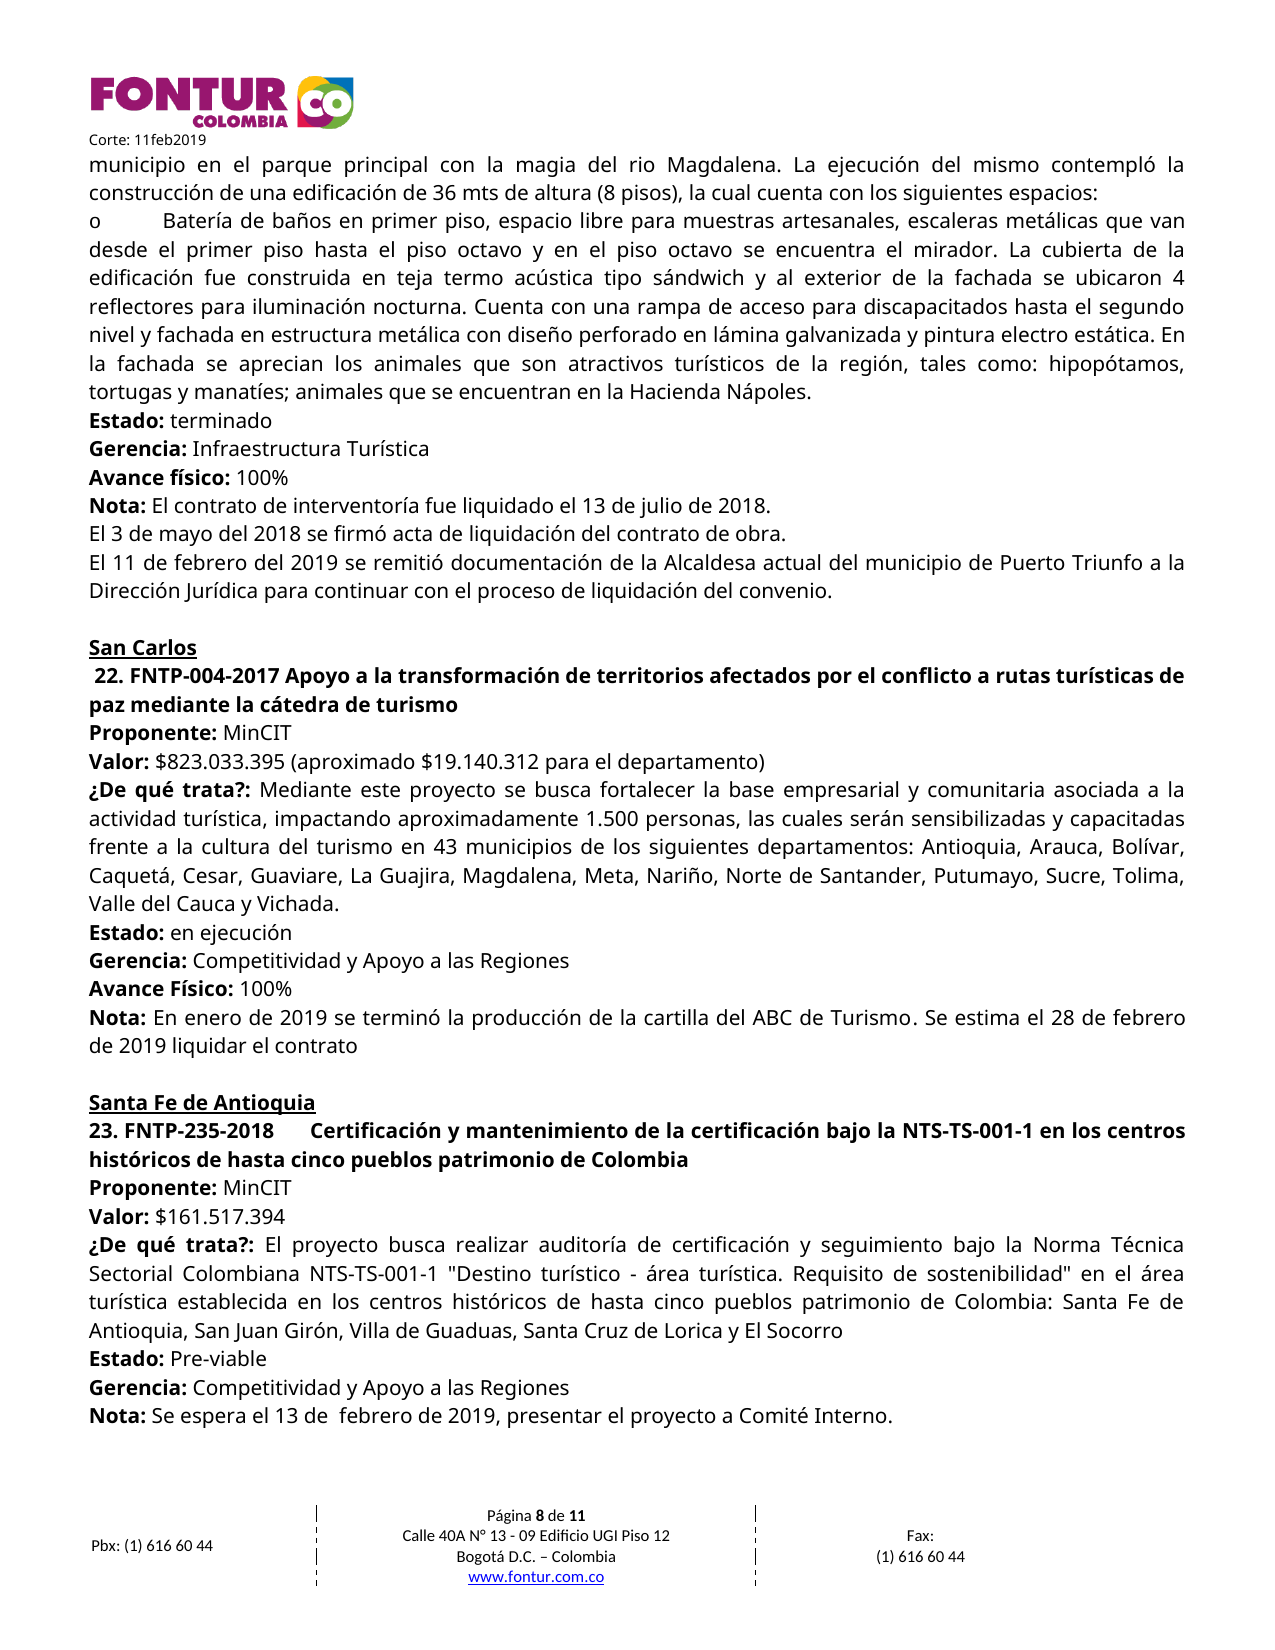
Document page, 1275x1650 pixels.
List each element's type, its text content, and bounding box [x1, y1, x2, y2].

list Batería de baños en primer piso, espacio libre para muestras artesanales, escaleras metálicas que van desde el primer piso hasta el piso octavo y en el piso octavo se encuentra el mirador. La cubierta de la edificación fue construida en teja termo acústica tipo sándwich y al exterior de la fachada se ubicaron 4 reflectores para iluminación nocturna. Cuenta con una rampa de acceso para discapacitados hasta el segundo nivel y fachada en estructura metálica con diseño perforado en lámina galvanizada y pintura electro estática. En la fachada se aprecian los animales que son atractivos turísticos de la región, tales como: hipopótamos, tortugas y manatíes; animales que se encuentran en la Hacienda Nápoles. [89, 207, 1186, 406]
text 23. FNTP-235-2018 Certificación y mantenimiento de la certificación bajo la NTS-TS-001-1 en los centros históricos de hasta cinco pueblos patrimonio de Colombia [89, 1117, 1186, 1173]
text Santa Fe de Antioquia [89, 1088, 1186, 1117]
text Valor: $161.517.394 [89, 1202, 1186, 1230]
text Nota: Se espera el 13 de febrero de 2019, presentar el proyecto a Comité Interno. [89, 1401, 1186, 1429]
text Avance Físico: 100% [89, 974, 1186, 1003]
text Proponente: MinCIT [89, 1173, 1186, 1202]
picture [88, 73, 355, 130]
text Estado: Pre-viable [89, 1344, 1186, 1373]
text Gerencia: Competitividad y Apoyo a las Regiones [89, 946, 1186, 974]
text Valor: $823.033.395 (aproximado $19.140.312 para el departamento) [89, 747, 1186, 775]
list El 11 de febrero del 2019 se remitió documentación de la Alcaldesa actual del municipio de Puerto Triunfo a la Dirección Jurídica para continuar con el proceso de liquidación del convenio. [89, 548, 1186, 605]
text San Carlos [89, 633, 1186, 662]
text Avance físico: 100% [89, 463, 1186, 491]
text Nota: El contrato de interventoría fue liquidado el 13 de julio de 2018. [89, 491, 1186, 519]
text Proponente: MinCIT [89, 718, 1186, 747]
text Gerencia: Infraestructura Turística [89, 434, 1186, 463]
text ¿De qué trata?: Mediante este proyecto se busca fortalecer la base empresarial y comunitaria asociada a la actividad turística, impactando aproximadamente 1.500 personas, las cuales serán sensibilizadas y capacitadas frente a la cultura del turismo en 43 municipios de los siguientes departamentos: Antioquia, Arauca, Bolívar, Caquetá, Cesar, Guaviare, La Guajira, Magdalena, Meta, Nariño, Norte de Santander, Putumayo, Sucre, Tolima, Valle del Cauca y Vichada. [89, 775, 1186, 918]
text 22. FNTP-004-2017 Apoyo a la transformación de territorios afectados por el conflicto a rutas turísticas de paz mediante la cátedra de turismo [89, 662, 1186, 718]
text El 3 de mayo del 2018 se firmó acta de liquidación del contrato de obra. [89, 519, 1186, 548]
text Gerencia: Competitividad y Apoyo a las Regiones [89, 1373, 1186, 1401]
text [89, 150, 1186, 207]
text Estado: terminado [89, 406, 1186, 434]
text Estado: en ejecución [89, 918, 1186, 946]
text Nota: En enero de 2019 se terminó la producción de la cartilla del ABC de Turismo. Se estima el 28 de febrero de 2019 liquidar el contrato [89, 1003, 1186, 1060]
text ¿De qué trata?: El proyecto busca realizar auditoría de certificación y seguimiento bajo la Norma Técnica Sectorial Colombiana NTS-TS-001-1 "Destino turístico - área turística. Requisito de sostenibilidad" en el área turística establecida en los centros históricos de hasta cinco pueblos patrimonio de Colombia: Santa Fe de Antioquia, San Juan Girón, Villa de Guaduas, Santa Cruz de Lorica y El Socorro [89, 1230, 1186, 1344]
